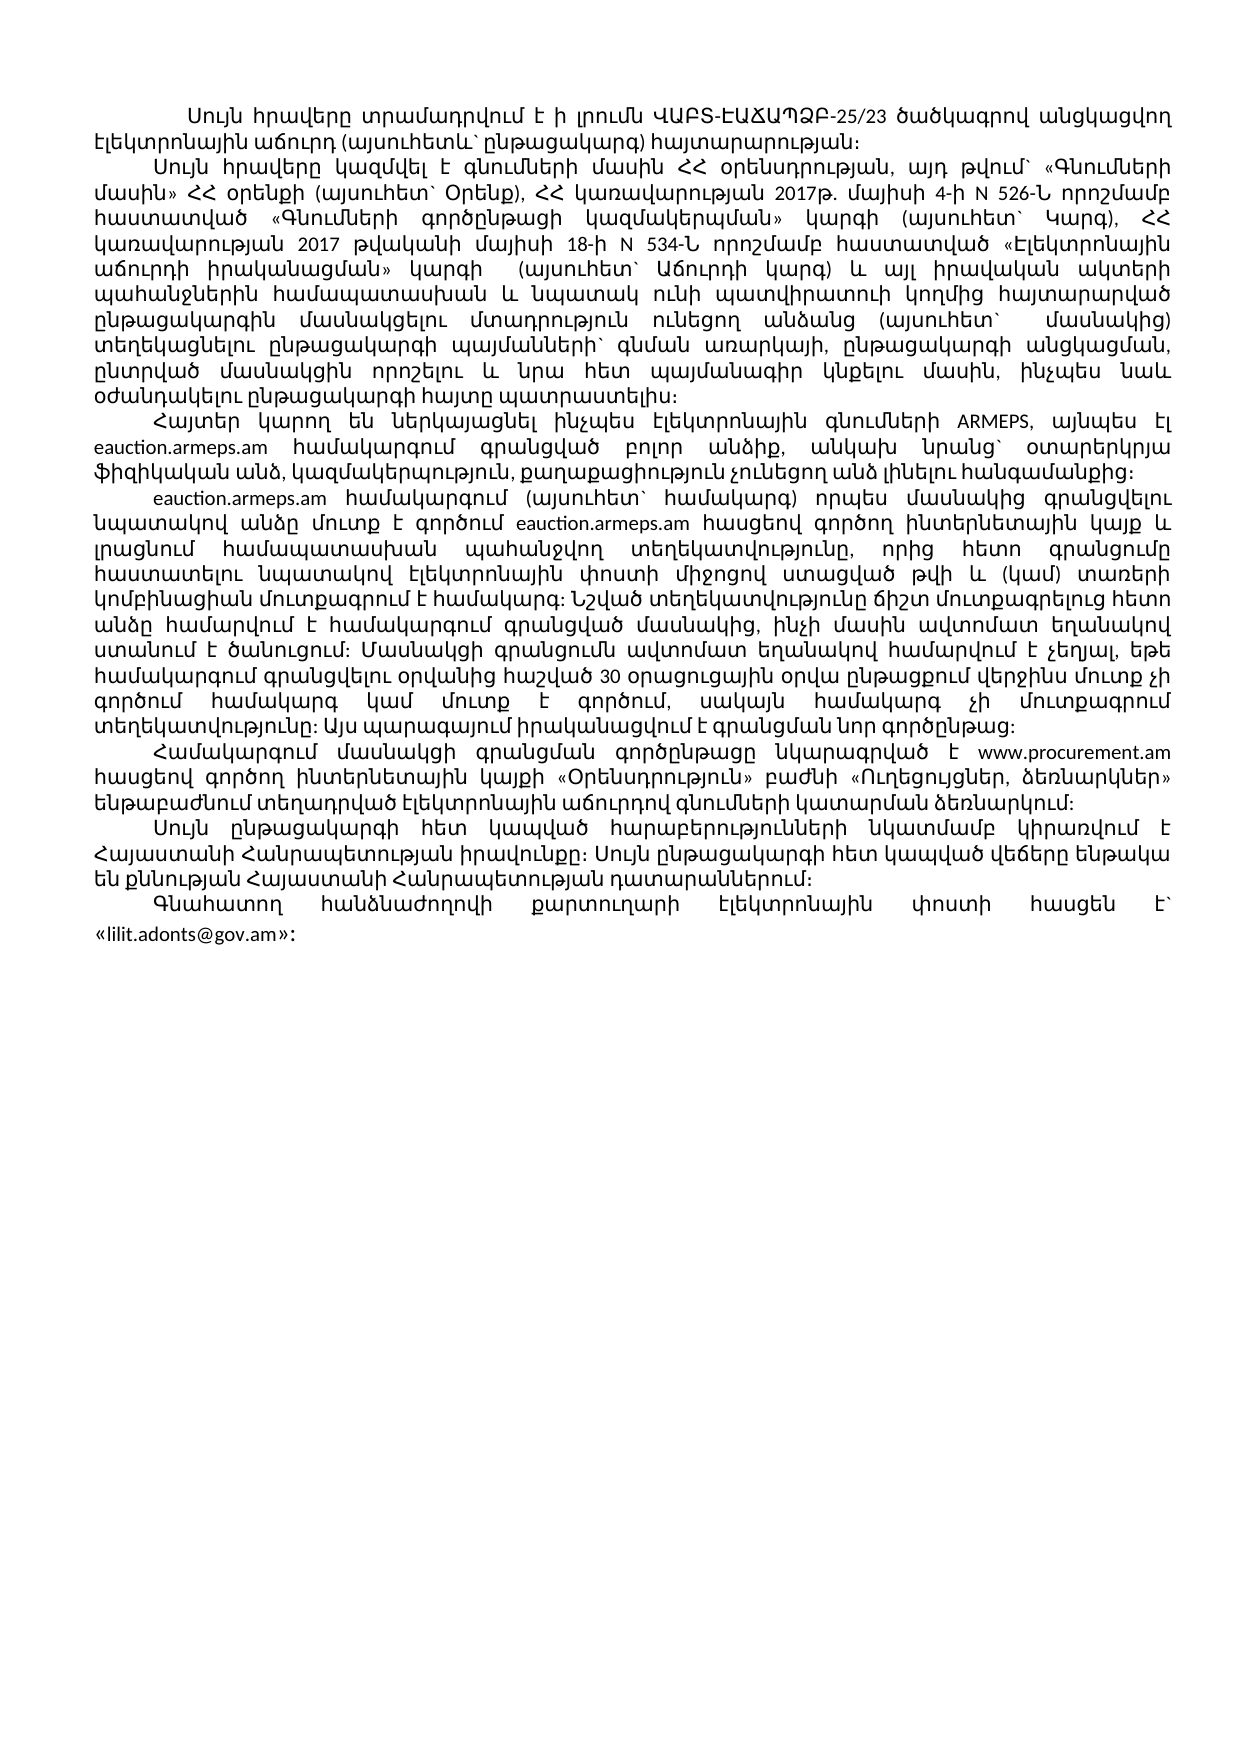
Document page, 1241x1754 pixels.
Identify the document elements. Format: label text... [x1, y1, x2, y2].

text Սույն հրավերը տրամադրվում է ի լրումն ՎԱԲՏ-ԷԱՃԱՊՁԲ-25/23 ծածկագրով անցկացվող էլեկտրոնային աճուրդ (այսուհետև` ընթացակարգ) հայտարարության։ [94, 104, 1171, 154]
text Համակարգում մասնակցի գրանցման գործընթացը նկարագրված է www.procurement.am հասցեով գործող ինտերնետային կայքի «Օրենսդրություն» բաժնի «Ուղեցույցներ, ձեռնարկներ» ենթաբաժնում տեղադրված էլեկտրոնային աճուրդով գնումների կատարման ձեռնարկում: [94, 739, 1171, 815]
text eauction.armeps.am համակարգում (այսուհետ` համակարգ) որպես մասնակից գրանցվելու նպատակով անձը մուտք է գործում eauction.armeps.am հասցեով գործող ինտերնետային կայք և լրացնում համապատասխան պահանջվող տեղեկատվությունը, որից հետո գրանցումը հաստատելու նպատակով էլեկտրոնային փոստի միջոցով ստացված թվի և (կամ) տառերի կոմբինացիան մուտքագրում է համակարգ: Նշված տեղեկատվությունը ճիշտ մուտքագրելուց հետո անձը համարվում է համակարգում գրանցված մասնակից, ինչի մասին ավտոմատ եղանակով ստանում է ծանուցում: Մասնակցի գրանցումն ավտոմատ եղանակով համարվում է չեղյալ, եթե համակարգում գրանցվելու օրվանից հաշված 30 օրացուցային օրվա ընթացքում վերջինս մուտք չի գործում համակարգ կամ մուտք է գործում, սակայն համակարգ չի մուտքագրում տեղեկատվությունը: Այս պարագայում իրականացվում է գրանցման նոր գործընթաց: [94, 485, 1171, 739]
text Գնահատող հանձնաժողովի քարտուղարի էլեկտրոնային փոստի հասցեն է` «lilit.adonts@gov.am»: [94, 892, 1171, 948]
text Սույն ընթացակարգի հետ կապված հարաբերությունների նկատմամբ կիրառվում է Հայաստանի Հանրապետության իրավունքը։ Սույն ընթացակարգի հետ կապված վեճերը ենթակա են քննության Հայաստանի Հանրապետության դատարաններում։ [94, 815, 1171, 892]
text Հայտեր կարող են ներկայացնել ինչպես էլեկտրոնային գնումների ARMEPS, այնպես էլ eauction.armeps.am համակարգում գրանցված բոլոր անձիք, անկախ նրանց` օտարերկրյա ֆիզիկական անձ, կազմակերպություն, քաղաքացիություն չունեցող անձ լինելու հանգամանքից։ [94, 409, 1171, 485]
text Սույն հրավերը կազմվել է գնումների մասին ՀՀ օրենսդրության, այդ թվում` «Գնումների մասին» ՀՀ օրենքի (այսուհետ` Օրենք), ՀՀ կառավարության 2017թ. մայիսի 4-ի N 526-Ն որոշմամբ հաստատված «Գնումների գործընթացի կազմակերպման» կարգի (այսուհետ` Կարգ), ՀՀ կառավարության 2017 թվականի մայիսի 18-ի N 534-Ն որոշմամբ հաստատված «Էլեկտրոնային աճուրդի իրականացման» կարգի (այսուհետ` Աճուրդի կարգ) և այլ իրավական ակտերի պահանջներին համապատասխան և նպատակ ունի պատվիրատուի կողմից հայտարարված ընթացակարգին մասնակցելու մտադրություն ունեցող անձանց (այսուհետ` մասնակից) տեղեկացնելու ընթացակարգի պայմանների` գնման առարկայի, ընթացակարգի անցկացման, ընտրված մասնակցին որոշելու և նրա հետ պայմանագիր կնքելու մասին, ինչպես նաև օժանդակելու ընթացակարգի հայտը պատրաստելիս։ [94, 154, 1171, 409]
